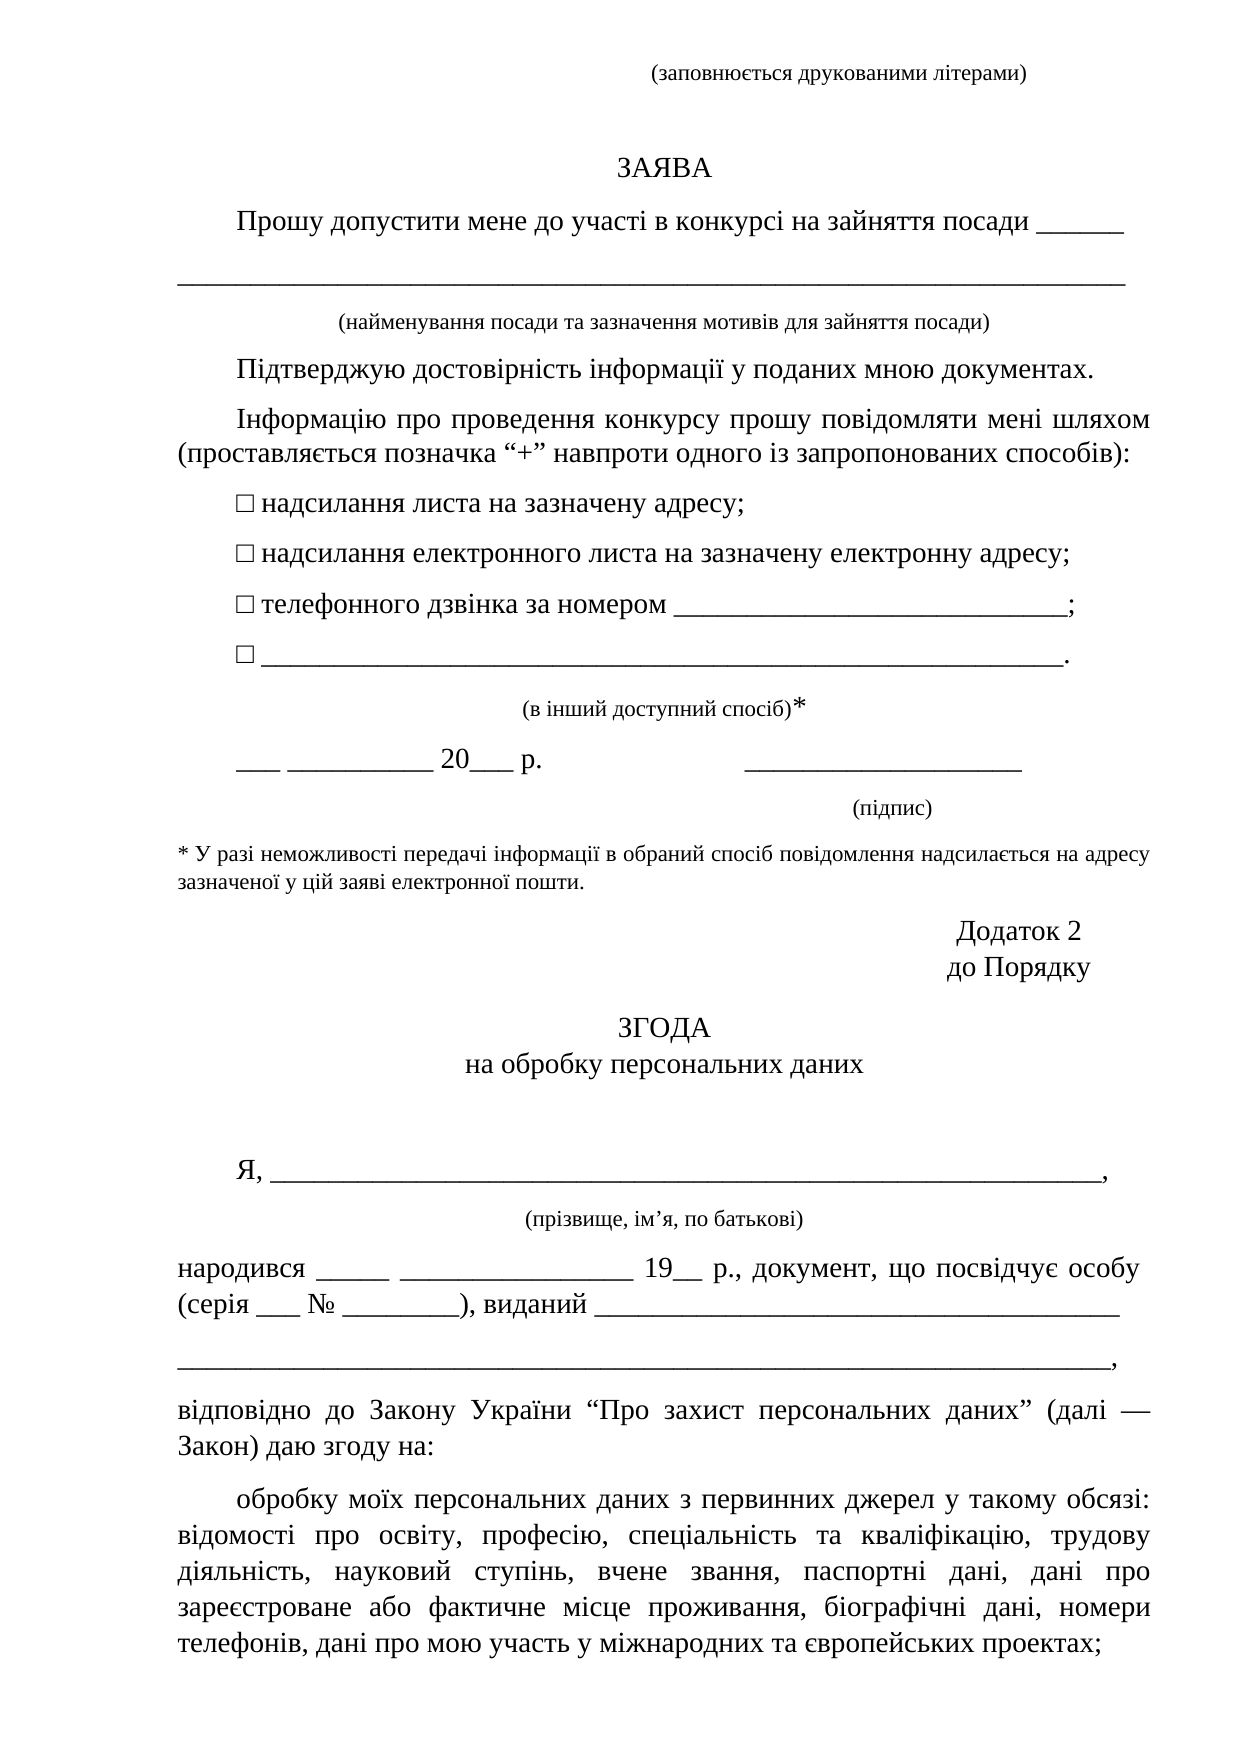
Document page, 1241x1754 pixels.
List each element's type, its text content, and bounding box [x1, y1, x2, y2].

text * У разі неможливості передачі інформації в обраний спосіб повідомлення надсилається на адресу зазначеної у цій заяві електронної пошти. [177, 839, 1152, 894]
text Інформацію про проведення конкурсу прошу повідомляти мені шляхом (проставляється позначка “+” навпроти одного із запропонованих способів): [177, 402, 1152, 469]
text □ надсилання електронного листа на зазначену електронну адресу; [177, 536, 1152, 569]
text відповідно до Закону України “Про захист персональних даних” (далі — Закон) даю згоду на: [177, 1392, 1152, 1462]
text обробку моїх персональних даних з первинних джерел у такому обсязі: відомості про освіту, професію, спеціальність та кваліфікацію, трудову діяльність, науковий ступінь, вчене звання, паспортні дані, дані про зареєстроване або фактичне місце проживання, біографічні дані, номери телефонів, дані про мою участь у міжнародних та європейських проектах; [177, 1481, 1152, 1659]
text Підтверджую достовірність інформації у поданих мною документах. [177, 351, 1152, 385]
text ЗГОДА на обробку персональних даних [177, 1010, 1152, 1080]
text Я, _________________________________________________________, [177, 1152, 1152, 1186]
text Додаток 2 до Порядку [886, 913, 1152, 983]
text □ надсилання листа на зазначену адресу; [177, 485, 1152, 519]
text (в інший доступний спосіб)* [177, 689, 1152, 722]
text ___ __________ 20___ р. ___________________ [177, 742, 1152, 775]
text Прошу допустити мене до участі в конкурсі на зайняття посади ______ [177, 203, 1152, 236]
text (прізвище, ім’я, по батькові) [177, 1205, 1152, 1231]
text (найменування посади та зазначення мотивів для зайняття посади) [177, 308, 1152, 335]
text □ телефонного дзвінка за номером ___________________________; [177, 586, 1152, 619]
text □ _______________________________________________________. [177, 636, 1152, 669]
text (підпис) [777, 794, 1152, 821]
text ________________________________________________________________, [177, 1339, 1152, 1373]
text ЗАЯВА [177, 150, 1152, 183]
text (заповнюється друкованими літерами) [651, 59, 1152, 85]
text народився _____ ________________ 19__ р., документ, що посвідчує особу (серія ___ № ________), виданий ____________________________________ [177, 1250, 1152, 1320]
text _________________________________________________________________ [177, 256, 1152, 289]
